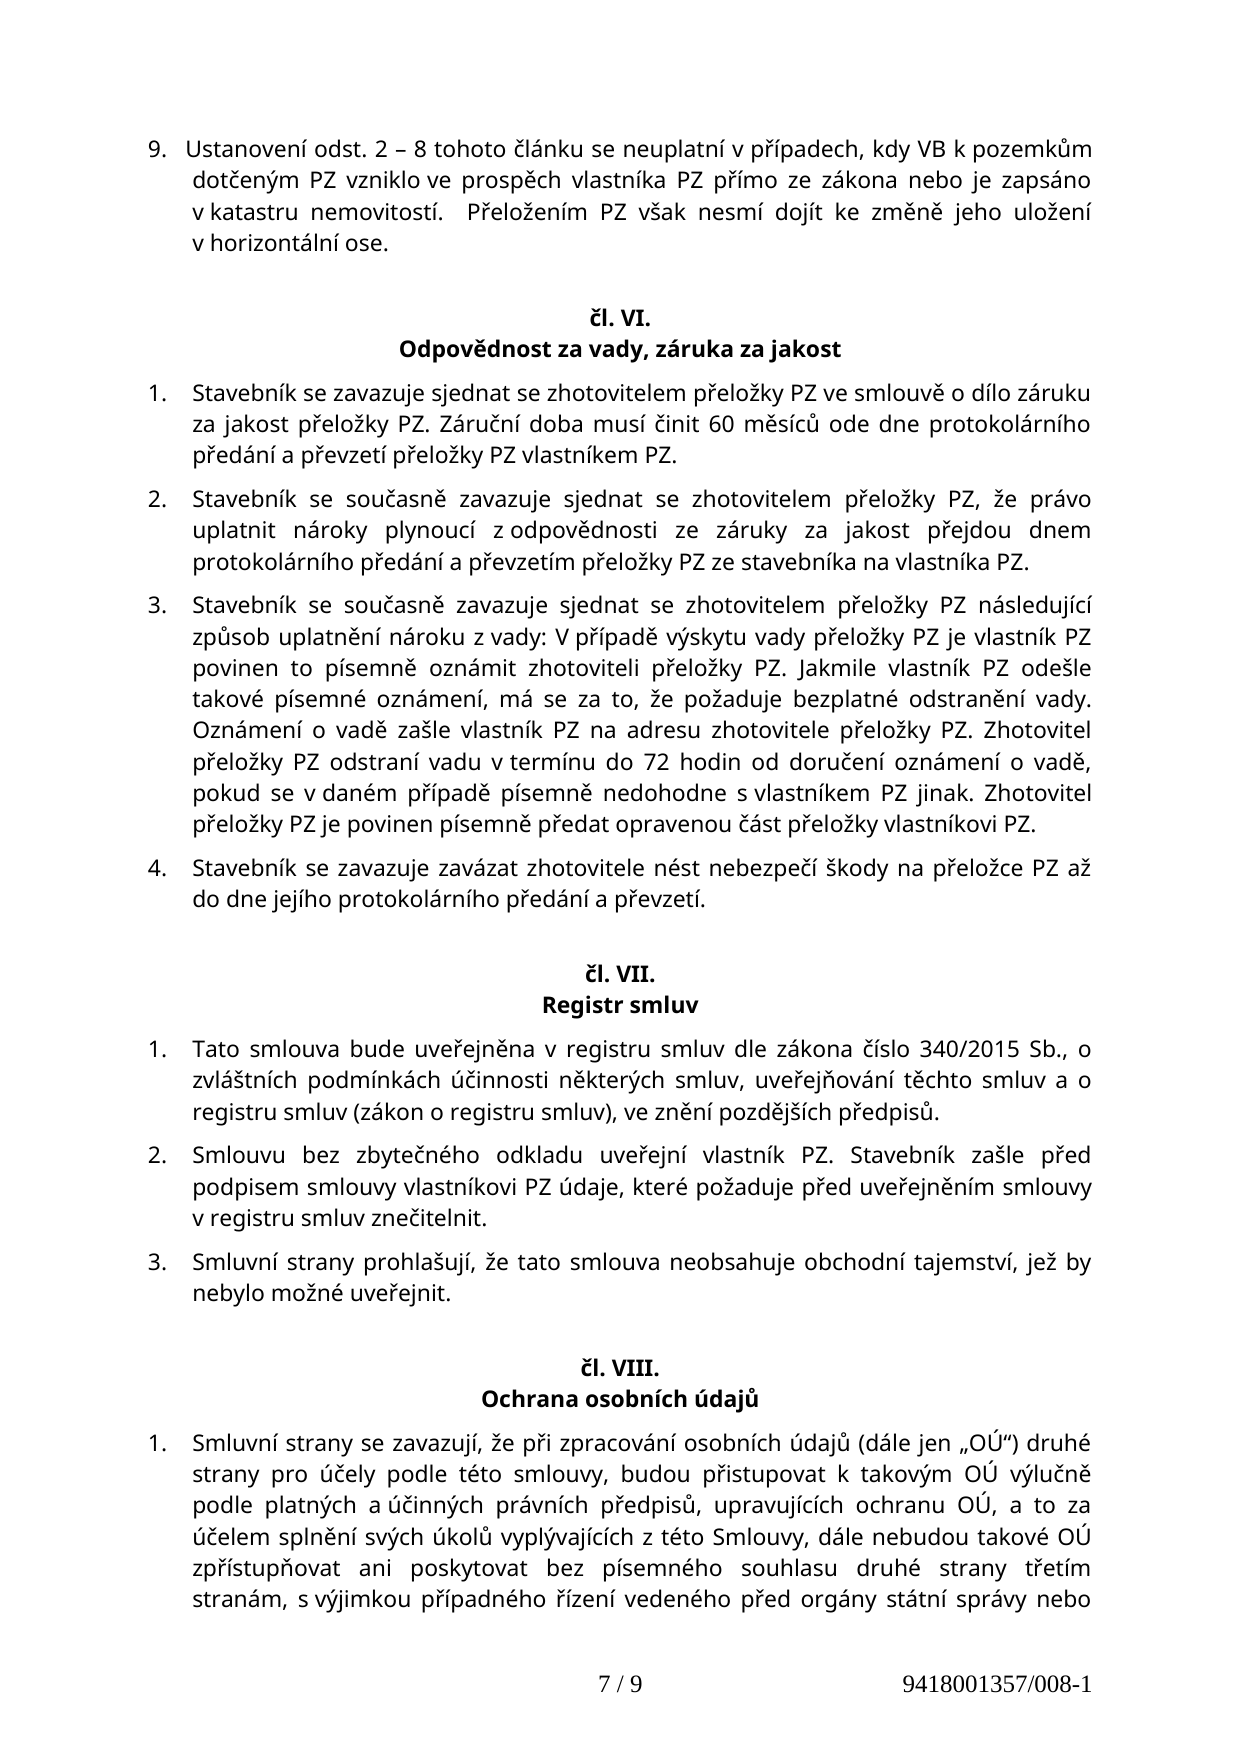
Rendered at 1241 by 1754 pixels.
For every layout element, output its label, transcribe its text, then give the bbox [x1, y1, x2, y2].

list Ustanovení odst. 2 – 8 tohoto článku se neuplatní v případech, kdy VB k pozemkům dotčeným PZ vzniklo ve prospěch vlastníka PZ přímo ze zákona nebo je zapsáno v katastru nemovitostí. Přeložením PZ však nesmí dojít ke změně jeho uložení v horizontální ose. [148, 133, 1093, 258]
text Registr smluv [148, 989, 1093, 1020]
list Tato smlouva bude uveřejněna v registru smluv dle zákona číslo 340/2015 Sb., o zvláštních podmínkách účinnosti některých smluv, uveřejňování těchto smluv a o registru smluv (zákon o registru smluv), ve znění pozdějších předpisů. [148, 1033, 1093, 1127]
text Ochrana osobních údajů [148, 1383, 1093, 1414]
text čl. VIII. [148, 1352, 1093, 1383]
list Stavebník se zavazuje zavázat zhotovitele nést nebezpečí škody na přeložce PZ až do dne jejího protokolárního předání a převzetí. [148, 852, 1093, 914]
text čl. VII. [148, 958, 1093, 989]
list Stavebník se současně zavazuje sjednat se zhotovitelem přeložky PZ následující způsob uplatnění nároku z vady: V případě výskytu vady přeložky PZ je vlastník PZ povinen to písemně oznámit zhotoviteli přeložky PZ. Jakmile vlastník PZ odešle takové písemné oznámení, má se za to, že požaduje bezplatné odstranění vady. Oznámení o vadě zašle vlastník PZ na adresu zhotovitele přeložky PZ. Zhotovitel přeložky PZ odstraní vadu v termínu do 72 hodin od doručení oznámení o vadě, pokud se v daném případě písemně nedohodne s vlastníkem PZ jinak. Zhotovitel přeložky PZ je povinen písemně předat opravenou část přeložky vlastníkovi PZ. [148, 589, 1093, 839]
list Smluvní strany prohlašují, že tato smlouva neobsahuje obchodní tajemství, jež by nebylo možné uveřejnit. [148, 1245, 1093, 1308]
list Stavebník se současně zavazuje sjednat se zhotovitelem přeložky PZ, že právo uplatnit nároky plynoucí z odpovědnosti ze záruky za jakost přejdou dnem protokolárního předání a převzetím přeložky PZ ze stavebníka na vlastníka PZ. [148, 483, 1093, 577]
list Smlouvu bez zbytečného odkladu uveřejní vlastník PZ. Stavebník zašle před podpisem smlouvy vlastníkovi PZ údaje, které požaduje před uveřejněním smlouvy v registru smluv znečitelnit. [148, 1139, 1093, 1233]
text čl. VI. [148, 302, 1093, 333]
list Stavebník se zavazuje sjednat se zhotovitelem přeložky PZ ve smlouvě o dílo záruku za jakost přeložky PZ. Záruční doba musí činit 60 měsíců ode dne protokolárního předání a převzetí přeložky PZ vlastníkem PZ. [148, 377, 1093, 470]
text Odpovědnost za vady, záruka za jakost [148, 333, 1093, 364]
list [148, 1427, 1093, 1614]
